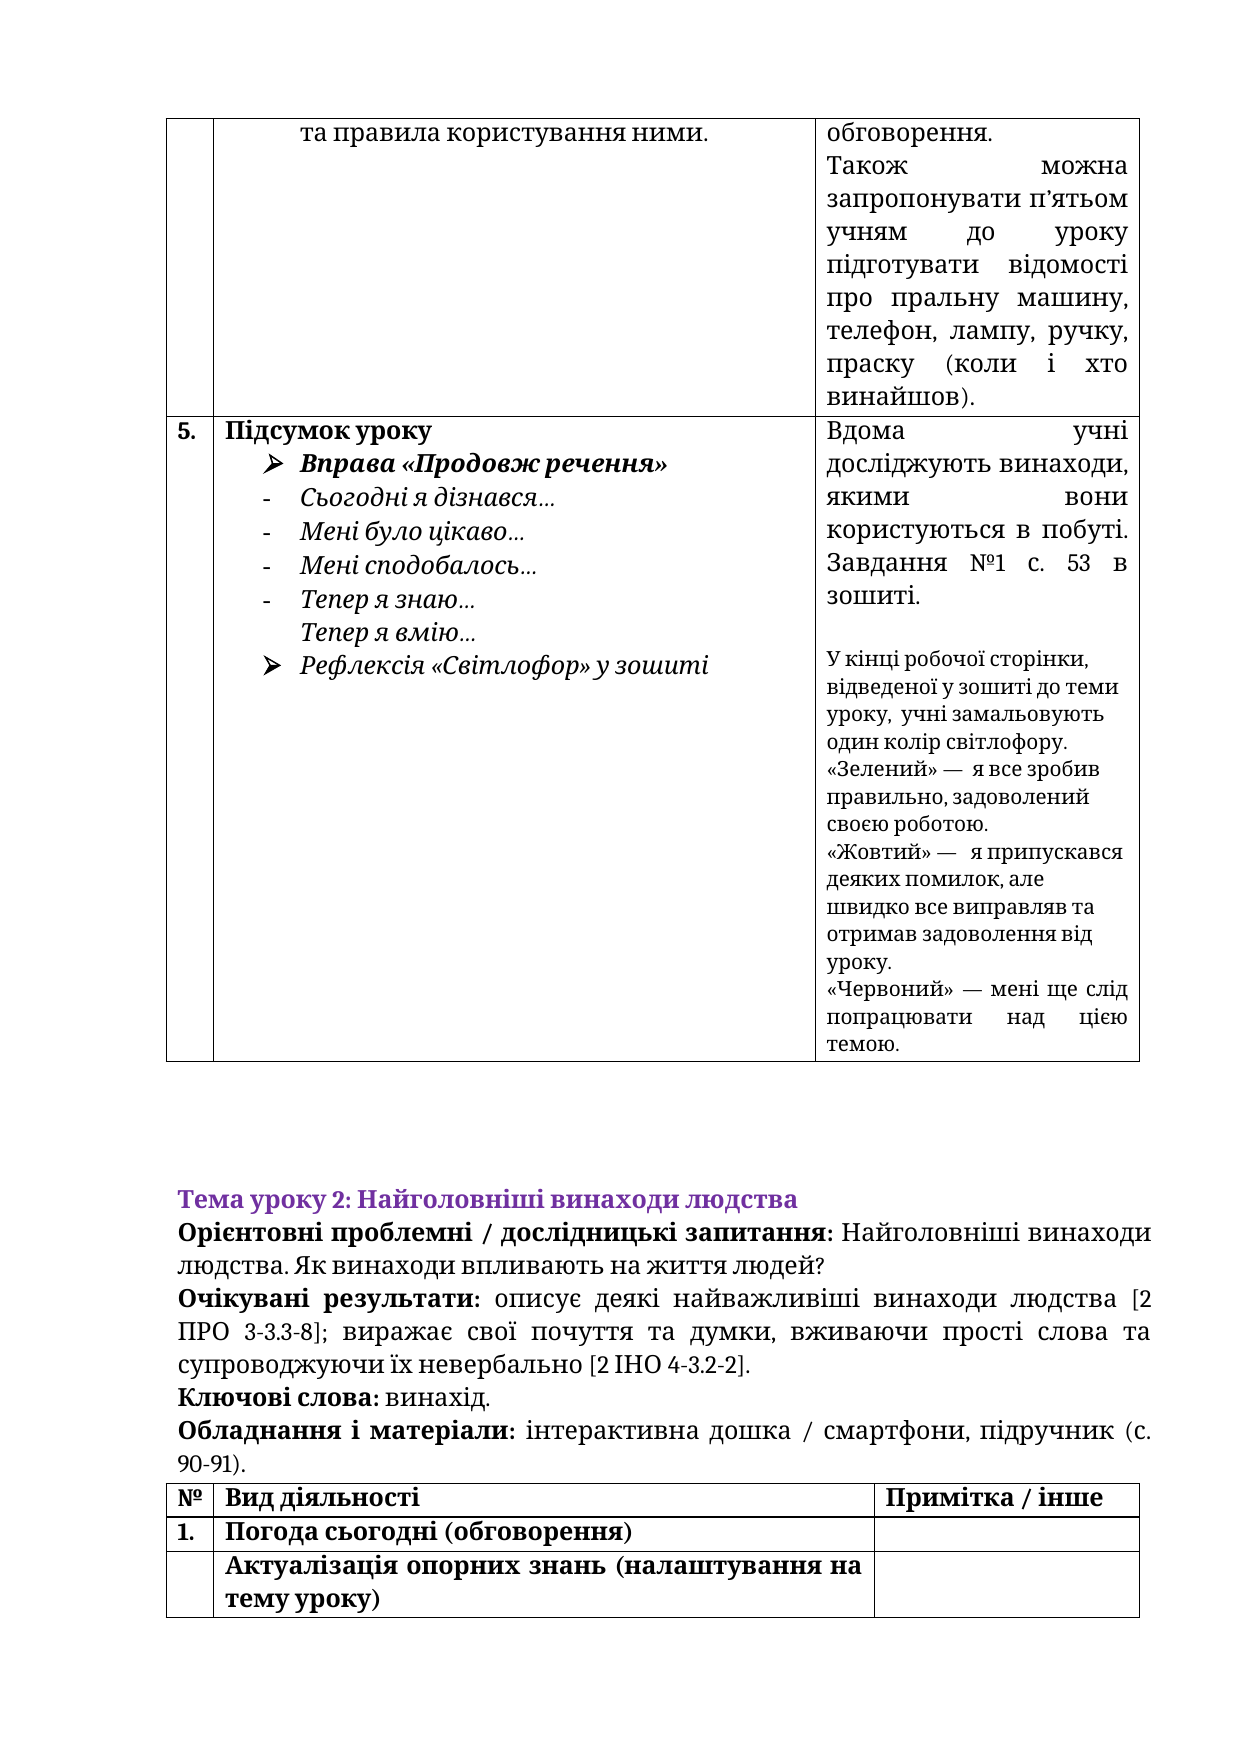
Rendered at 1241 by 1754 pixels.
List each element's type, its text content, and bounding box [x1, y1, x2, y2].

table_cell 1. [167, 1518, 213, 1551]
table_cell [816, 119, 1139, 416]
table_cell [167, 1552, 213, 1617]
table_cell [875, 1552, 1139, 1617]
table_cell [214, 119, 815, 416]
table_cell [214, 1552, 874, 1617]
table_cell [875, 1518, 1139, 1551]
table_cell 5. [167, 417, 213, 1061]
table_header № [167, 1484, 213, 1516]
text Обладнання і матеріали: інтерактивна дошка / смартфони, підручник (с. 90-91). [177, 1417, 1152, 1478]
table_cell 4. [167, 119, 213, 416]
text Ключові слова: винахід. [177, 1384, 1152, 1412]
text Очікувані результати: описує деякі найважливіші винаходи людства [2 ПРО 3-3.3-8]; виражає свої почуття та думки, вживаючи прості слова та супроводжуючи їх невербально [2 ІНО 4-3.2-2]. [177, 1285, 1152, 1379]
text Тема уроку 2: Найголовніші винаходи людства [177, 1186, 1152, 1214]
text Орієнтовні проблемні / дослідницькі запитання: Найголовніші винаходи людства. Як винаходи впливають на життя людей? [177, 1219, 1152, 1280]
table_cell Підсумок уроку Вправа «Продовж речення» Сьогодні я дізнався… Мені було цікаво… Мені сподобалось… Тепер я знаю… Тепер я вмію… Рефлексія «Світлофор» у зошиті [214, 417, 815, 1061]
table_header Примітка / інше [875, 1484, 1139, 1516]
table_header Вид діяльності [214, 1484, 874, 1516]
table_cell Погода сьогодні (обговорення) [214, 1518, 874, 1551]
table_cell Вдома учні досліджують винаходи, якими вони користуються в побуті. Завдання №1 с. 53 в зошиті. У кінці робочої сторінки, відведеної у зошиті до теми уроку, учні замальовують один колір світлофору. «Зелений» — я все зробив правильно, задоволений своєю роботою. «Жовтий» — я припускався деяких помилок, але швидко все виправляв та отримав задоволення від уроку. «Червоний» — мені ще слід попрацювати над цією темою. [816, 417, 1139, 1061]
